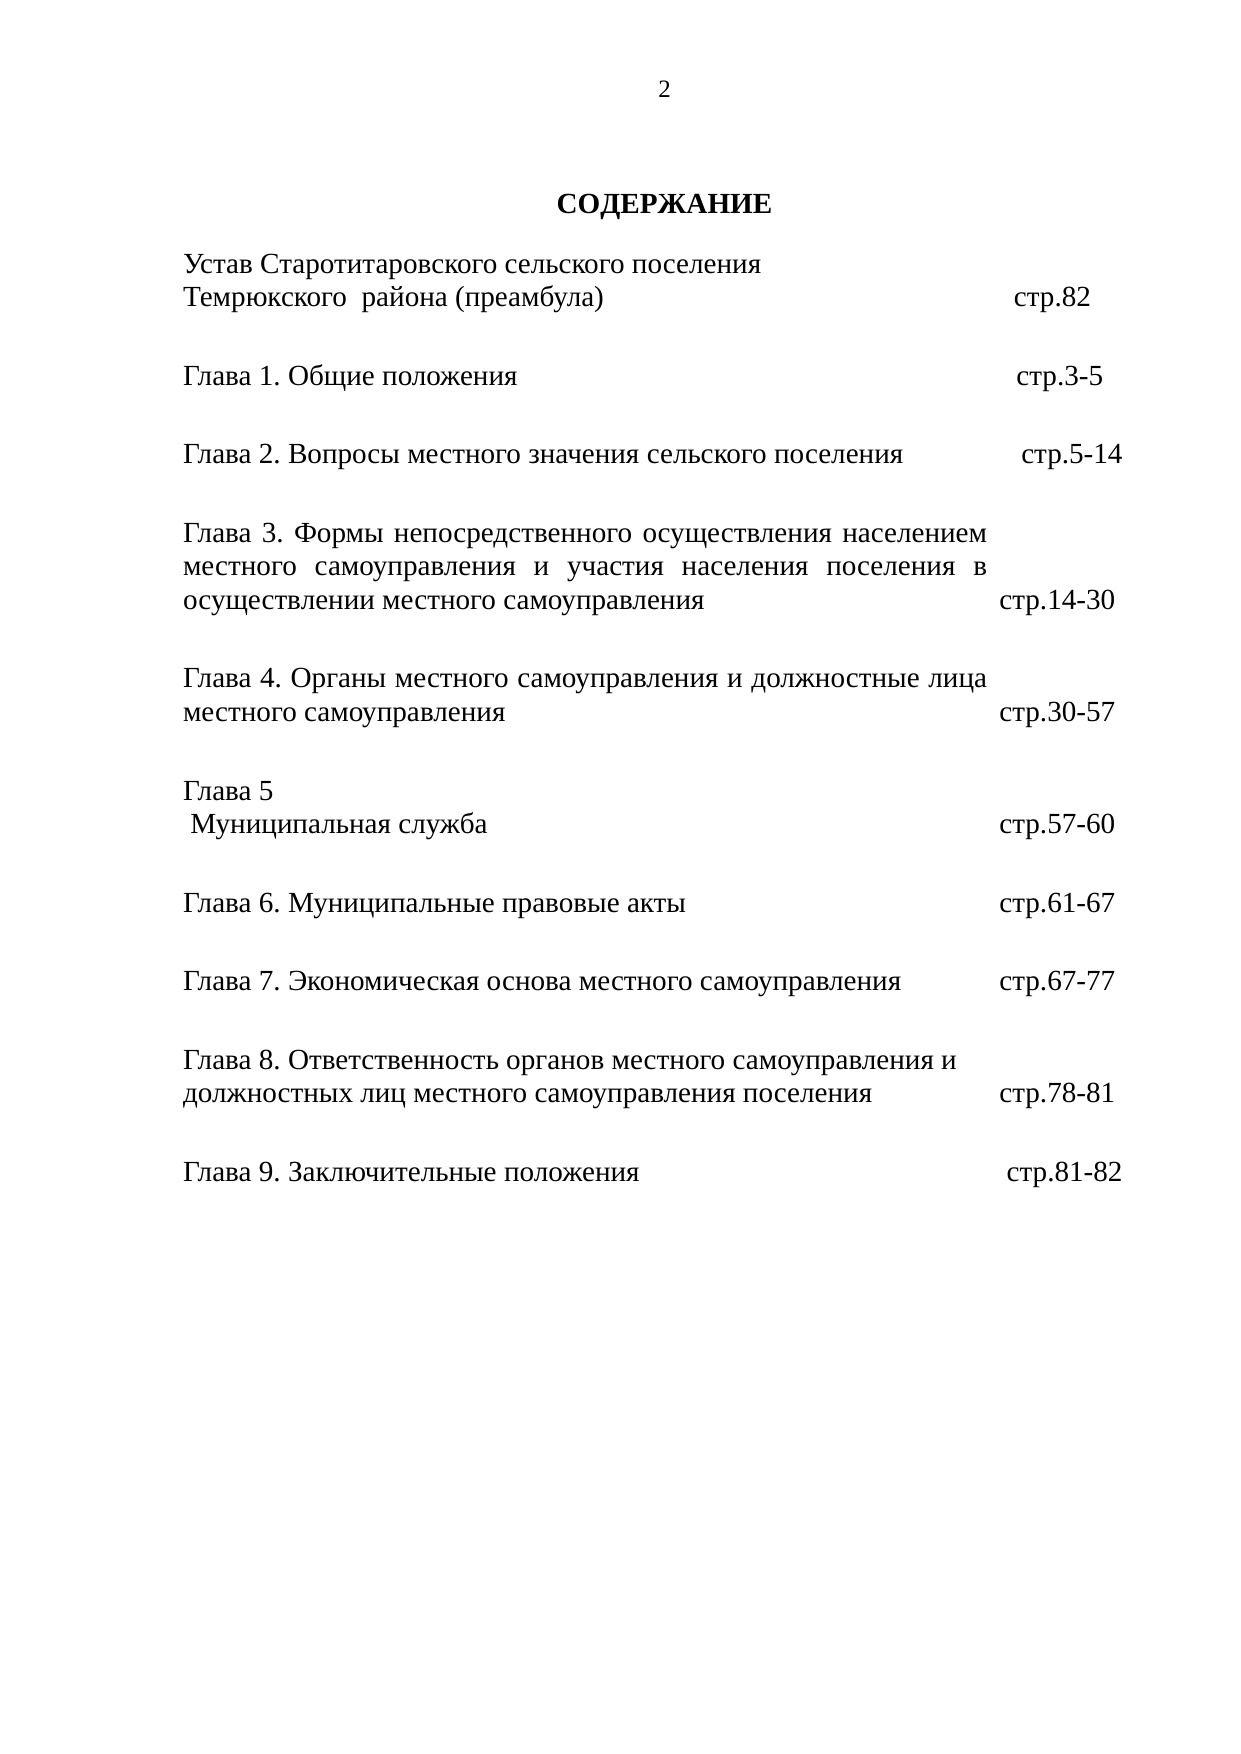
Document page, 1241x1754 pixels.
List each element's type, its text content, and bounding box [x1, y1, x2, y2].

text СОДЕРЖАНИЕ [177, 186, 1152, 219]
table_header [177, 240, 1136, 1193]
